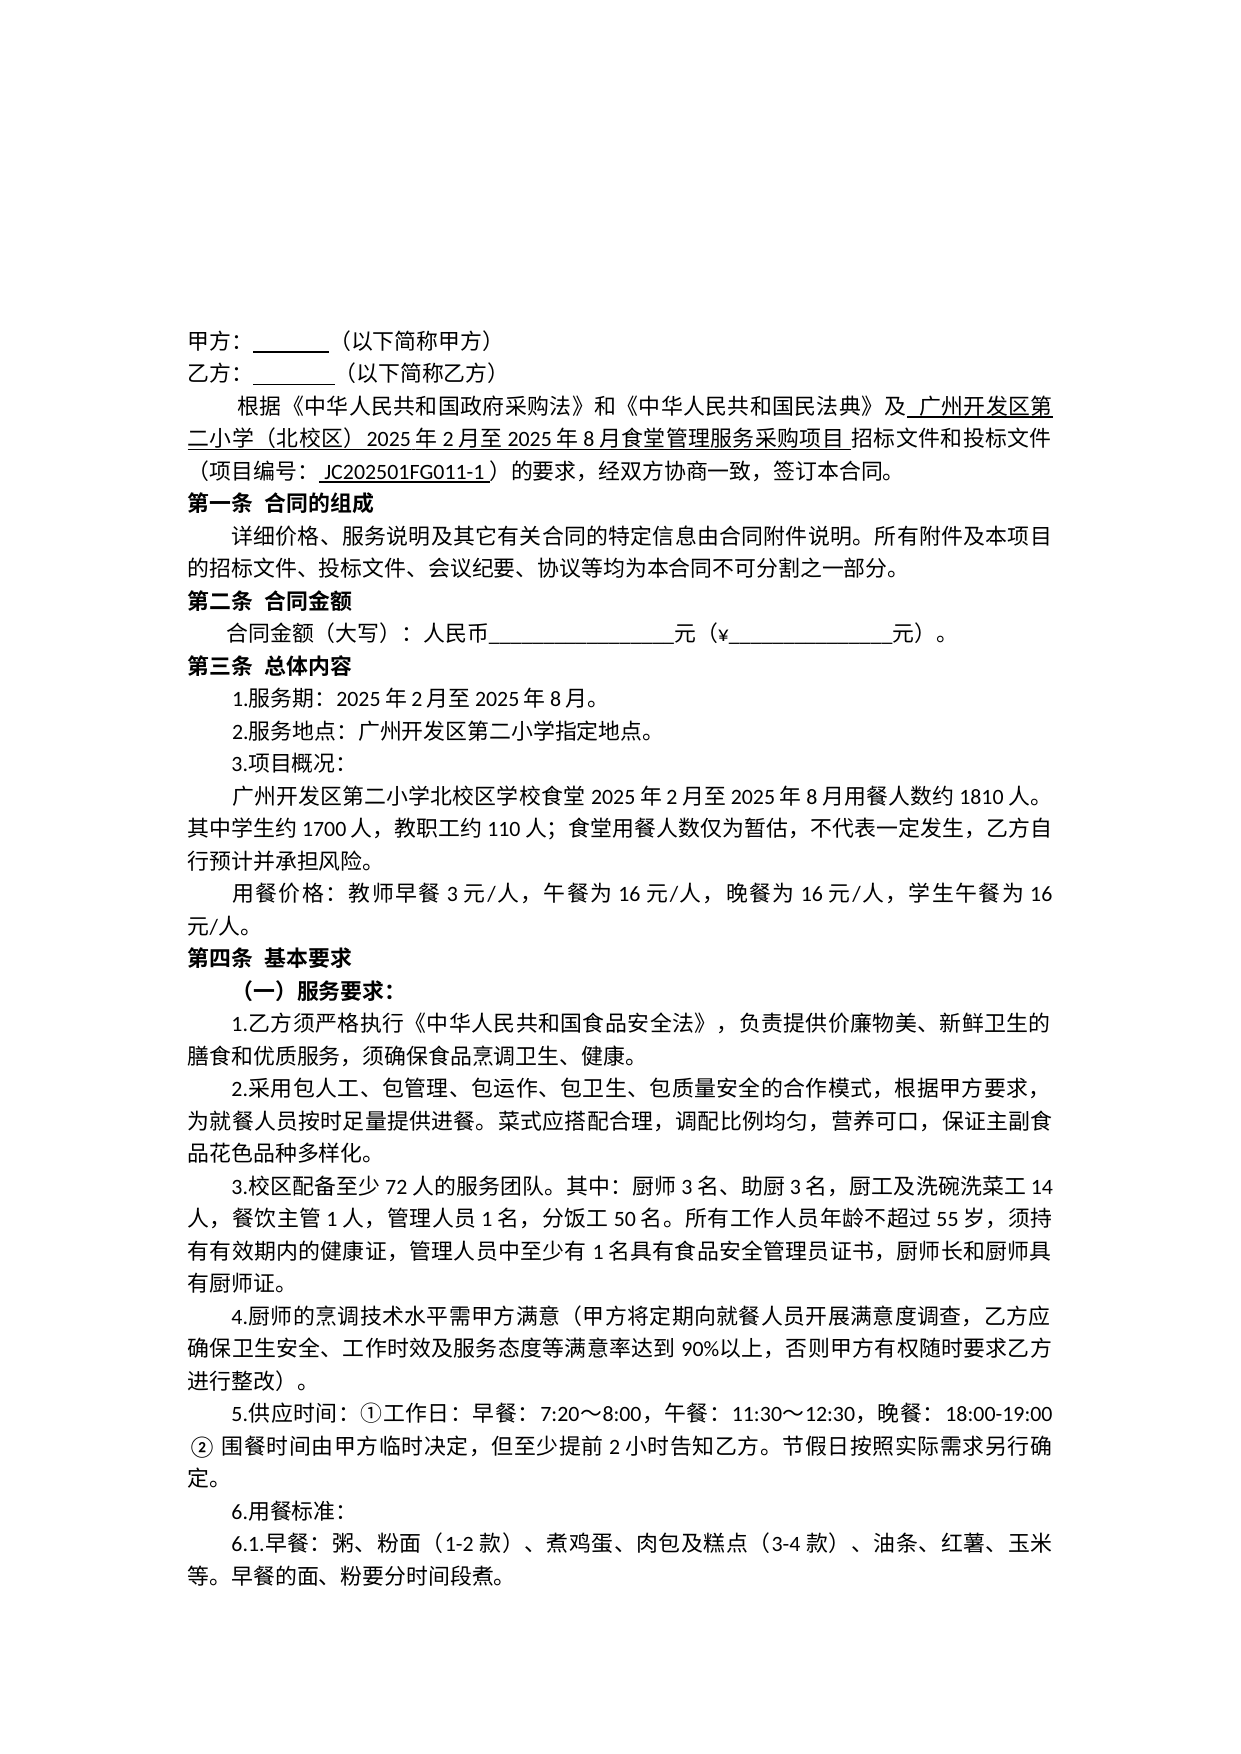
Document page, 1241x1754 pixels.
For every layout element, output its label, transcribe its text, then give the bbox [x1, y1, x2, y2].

text 合同金额（大写）：人民币_________________元（¥_______________元）。 [187, 617, 1053, 649]
text 5.供应时间：①工作日：早餐：7:20～8:00，午餐：11:30～12:30，晚餐：18:00-19:00 ②围餐时间由甲方临时决定，但至少提前2小时告知乙方。节假日按照实际需求另行确定。 [187, 1397, 1053, 1494]
text 第二条 合同金额 [187, 584, 1053, 617]
text 广州开发区第二小学北校区学校食堂2025年2月至2025年8月用餐人数约1810人。其中学生约1700人，教职工约110人；食堂用餐人数仅为暂估，不代表一定发生，乙方自行预计并承担风险。 [187, 779, 1053, 877]
text 第四条 基本要求 [187, 942, 1053, 974]
text 甲方： （以下简称甲方） [187, 324, 1053, 357]
text 2.服务地点：广州开发区第二小学指定地点。 [187, 714, 1053, 747]
text 详细价格、服务说明及其它有关合同的特定信息由合同附件说明。所有附件及本项目的招标文件、投标文件、会议纪要、协议等均为本合同不可分割之一部分。 [187, 519, 1053, 584]
text 乙方： （以下简称乙方） [187, 357, 1053, 389]
text 1.服务期：2025年2月至2025年8月。 [187, 682, 1053, 714]
text 3.校区配备至少72人的服务团队。其中：厨师3名、助厨3名，厨工及洗碗洗菜工14人，餐饮主管1人，管理人员1名，分饭工50名。所有工作人员年龄不超过55岁，须持有有效期内的健康证，管理人员中至少有1名具有食品安全管理员证书，厨师长和厨师具有厨师证。 [187, 1169, 1053, 1299]
text 6.1.早餐：粥、粉面（1-2 款）、煮鸡蛋、肉包及糕点（3-4 款）、油条、红薯、玉米等。早餐的面、粉要分时间段煮。 [187, 1527, 1053, 1592]
text 第一条 合同的组成 [187, 487, 1053, 519]
text 第三条 总体内容 [187, 649, 1053, 682]
text 1.乙方须严格执行《中华人民共和国食品安全法》，负责提供价廉物美、新鲜卫生的膳食和优质服务，须确保食品烹调卫生、健康。 [187, 1007, 1053, 1072]
text 4.厨师的烹调技术水平需甲方满意（甲方将定期向就餐人员开展满意度调查，乙方应确保卫生安全、工作时效及服务态度等满意率达到90%以上，否则甲方有权随时要求乙方进行整改）。 [187, 1299, 1053, 1397]
text 6.用餐标准： [187, 1494, 1053, 1527]
text 用餐价格：教师早餐3元/人，午餐为16元/人，晚餐为16元/人，学生午餐为16元/人。 [187, 877, 1053, 942]
text （一）服务要求： [187, 974, 1053, 1007]
text 2.采用包人工、包管理、包运作、包卫生、包质量安全的合作模式，根据甲方要求，为就餐人员按时足量提供进餐。菜式应搭配合理，调配比例均匀，营养可口，保证主副食品花色品种多样化。 [187, 1072, 1053, 1169]
text 3.项目概况： [187, 747, 1053, 779]
text 根据《中华人民共和国政府采购法》和《中华人民共和国民法典》及 广州开发区第二小学（北校区）2025年2月至2025年8月食堂管理服务采购项目 招标文件和投标文件（项目编号： JC202501FG011-1 ）的要求，经双方协商一致，签订本合同。 [187, 389, 1053, 487]
